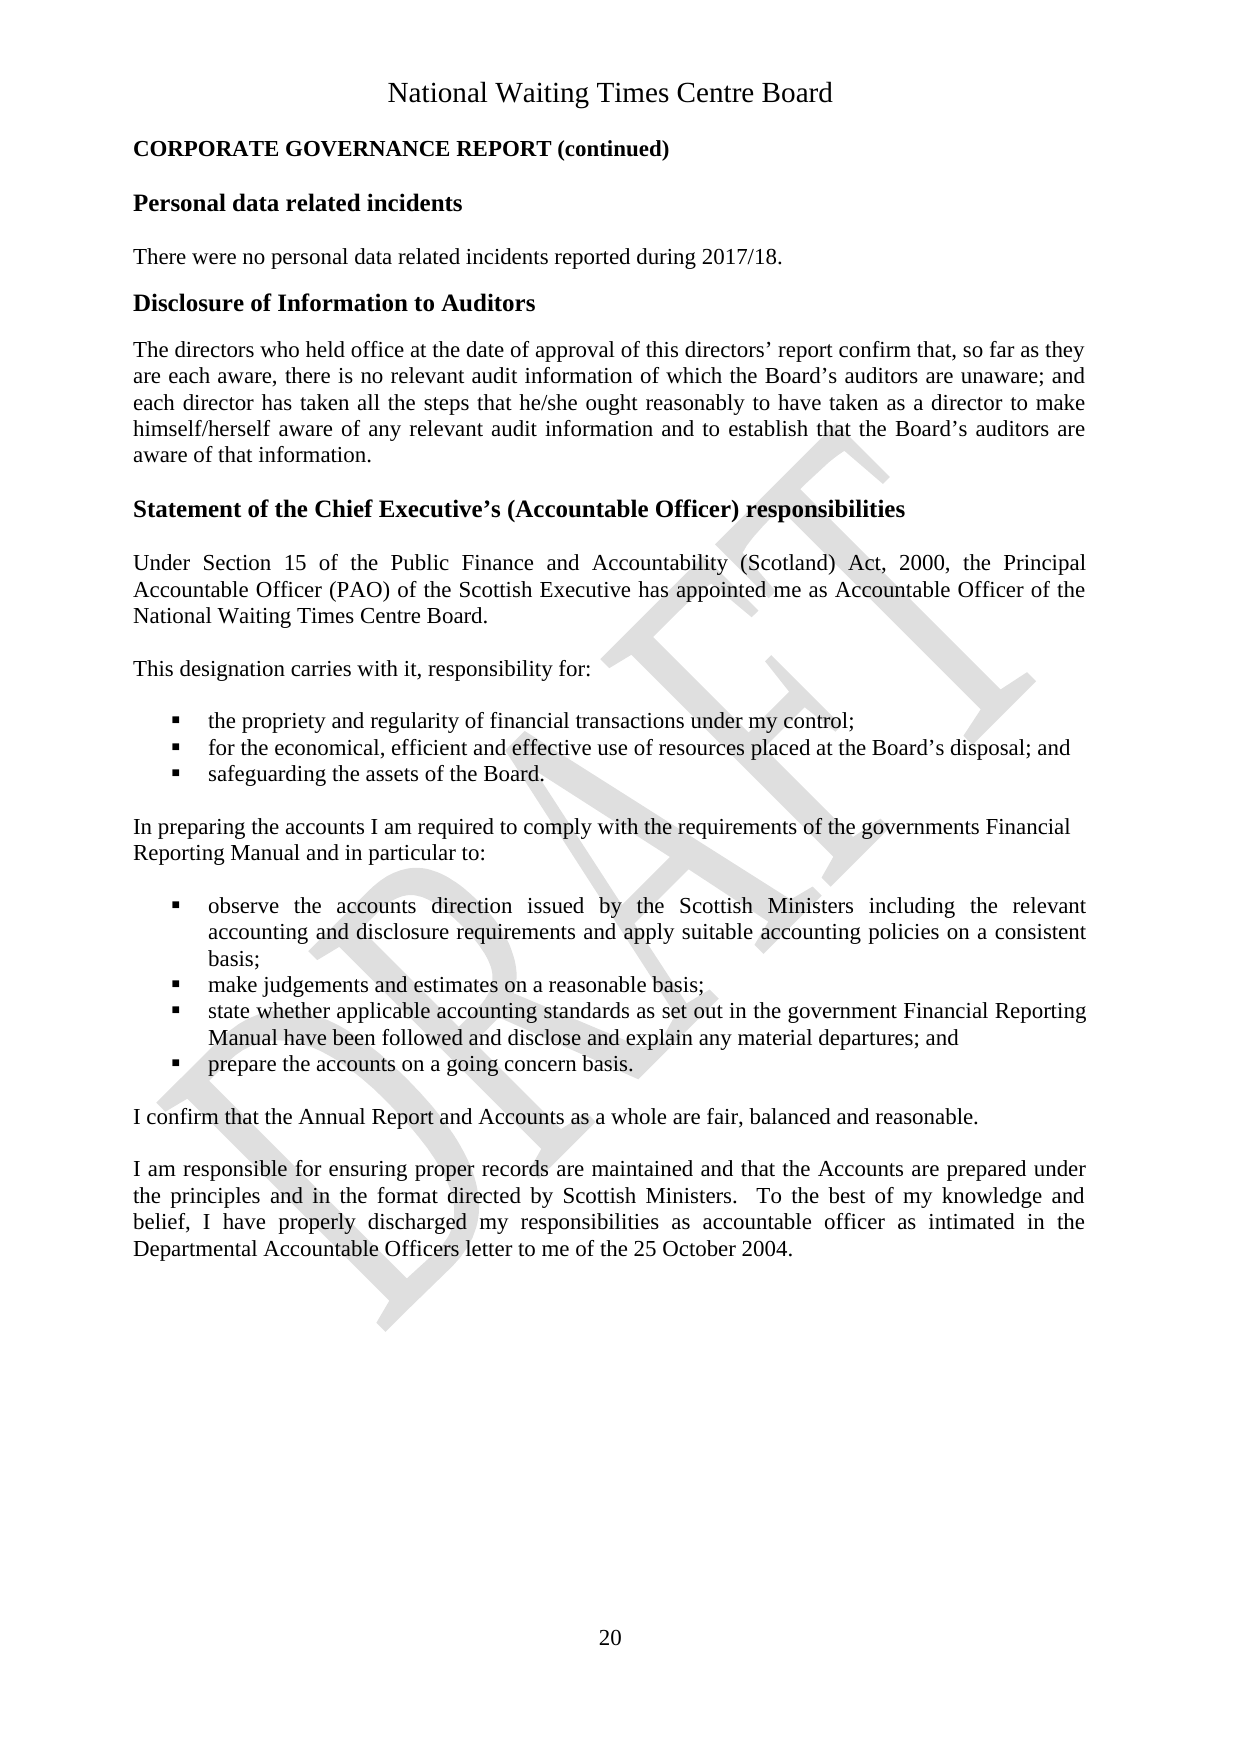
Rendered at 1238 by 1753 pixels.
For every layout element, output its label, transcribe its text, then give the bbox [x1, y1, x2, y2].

text Personal data related incidents [133, 188, 1087, 216]
text This designation carries with it, responsibility for: [133, 655, 1087, 681]
list observe the accounts direction issued by the Scottish Ministers including the relevant accounting and disclosure requirements and apply suitable accounting policies on a consistent basis; [170, 892, 1087, 971]
list safeguarding the assets of the Board. [170, 760, 1087, 787]
list make judgements and estimates on a reasonable basis; [170, 971, 1087, 997]
list state whether applicable accounting standards as set out in the government Financial Reporting Manual have been followed and disclose and explain any material departures; and [170, 997, 1087, 1050]
text CORPORATE GOVERNANCE REPORT (continued) [133, 135, 1087, 161]
list the propriety and regularity of financial transactions under my control; [170, 707, 1087, 734]
text Reporting Manual and in particular to: [133, 839, 1087, 866]
text There were no personal data related incidents reported during 2017/18. [133, 243, 1087, 269]
text The directors who held office at the date of approval of this directors’ report confirm that, so far as they are each aware, there is no relevant audit information of which the Board’s auditors are unaware; and each director has taken all the steps that he/she ought reasonably to have taken as a director to make himself/herself aware of any relevant audit information and to establish that the Board’s auditors are aware of that information. [133, 336, 1087, 468]
text Under Section 15 of the Public Finance and Accountability (Scotland) Act, 2000, the Principal Accountable Officer (PAO) of the Scottish Executive has appointed me as Accountable Officer of the National Waiting Times Centre Board. [133, 549, 1087, 628]
text Disclosure of Information to Auditors [133, 288, 1087, 317]
list for the economical, efficient and effective use of resources placed at the Board’s disposal; and [170, 734, 1087, 760]
text Statement of the Chief Executive’s (Accountable Officer) responsibilities [133, 494, 1087, 523]
text In preparing the accounts I am required to comply with the requirements of the governments Financial [133, 813, 1087, 839]
list prepare the accounts on a going concern basis. [170, 1050, 1087, 1076]
text I confirm that the Annual Report and Accounts as a whole are fair, balanced and reasonable. [133, 1103, 1087, 1129]
text I am responsible for ensuring proper records are maintained and that the Accounts are prepared under the principles and in the format directed by Scottish Ministers. To the best of my knowledge and belief, I have properly discharged my responsibilities as accountable officer as intimated in the Departmental Accountable Officers letter to me of the 25 October 2004. [133, 1156, 1087, 1261]
